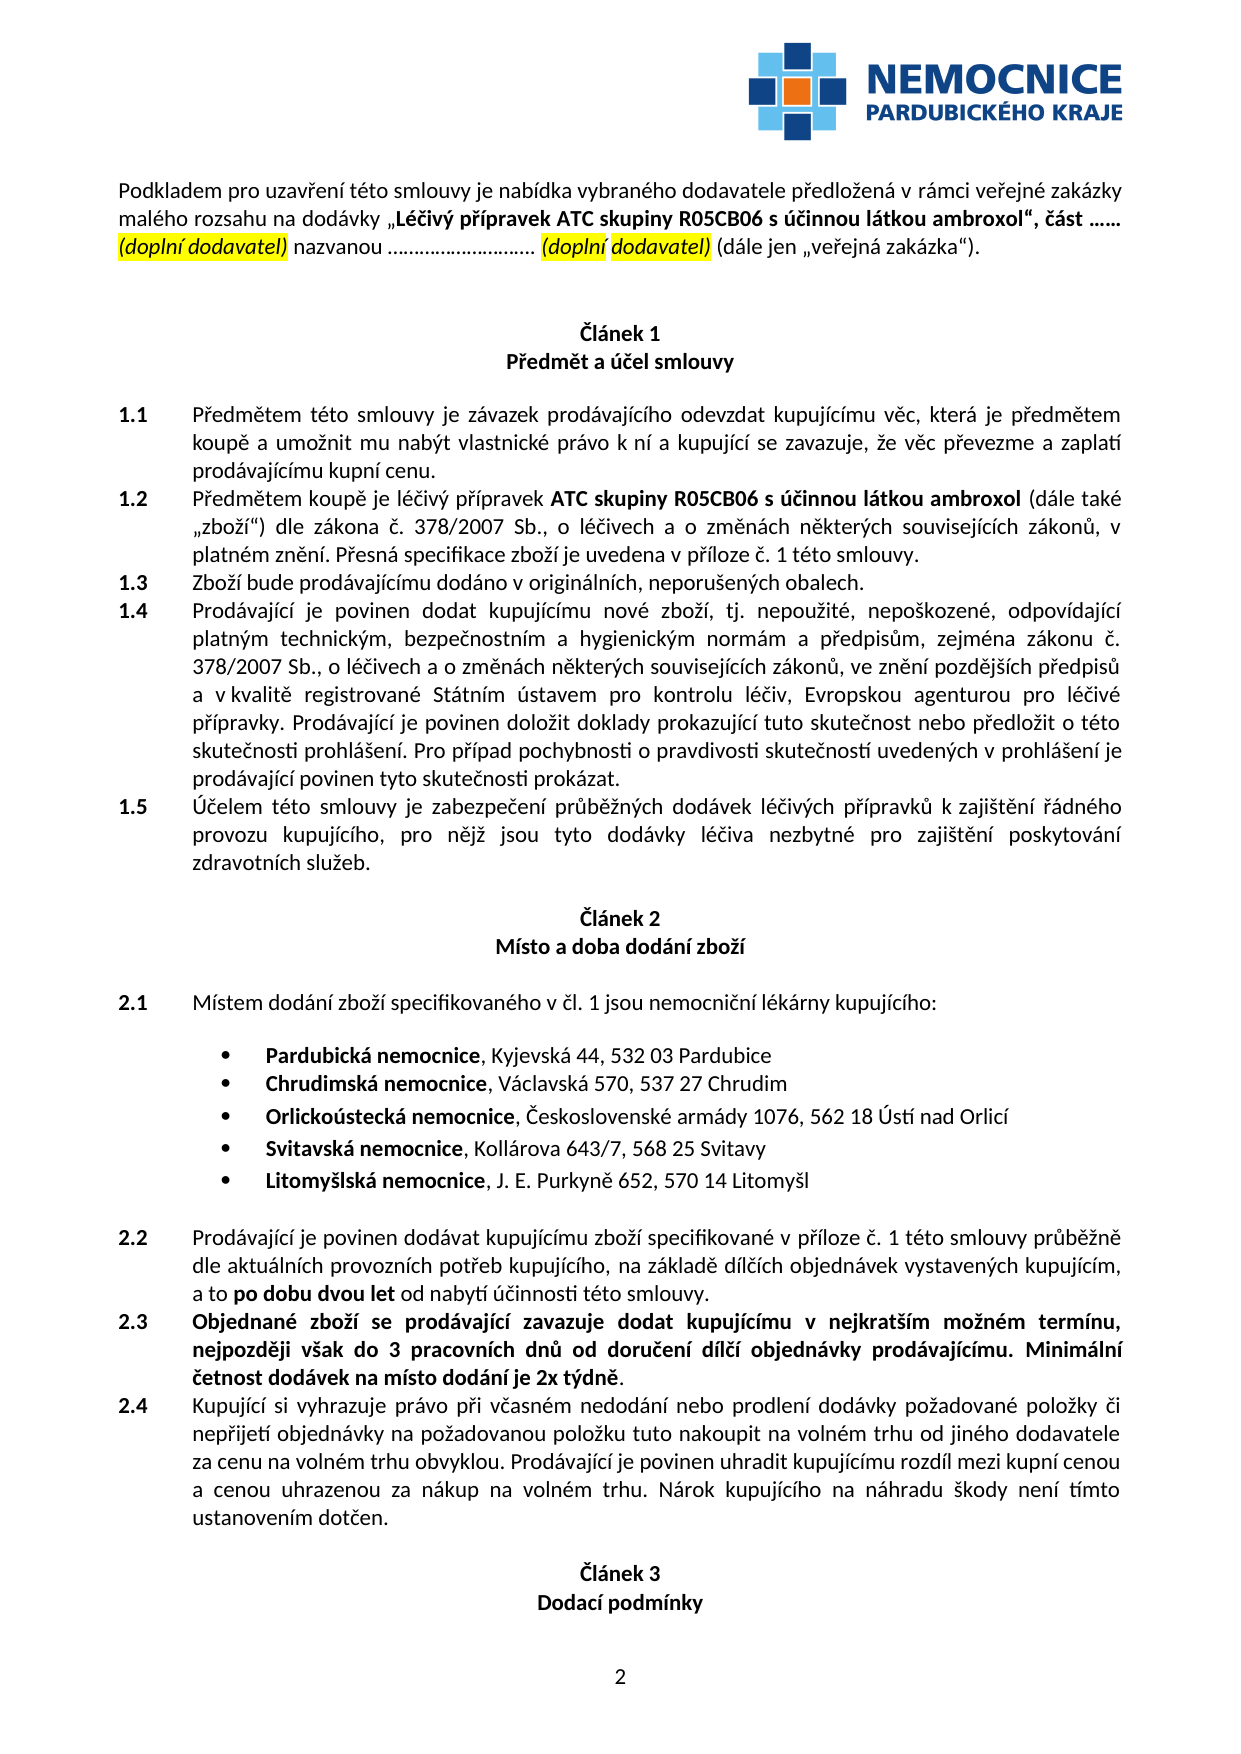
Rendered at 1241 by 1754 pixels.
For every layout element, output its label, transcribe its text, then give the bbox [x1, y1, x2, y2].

list Orlickoústecká nemocnice, Československé armády 1076, 562 18 Ústí nad Orlicí [193, 1102, 1122, 1130]
text Dodací podmínky [118, 1588, 1122, 1616]
list Chrudimská nemocnice, Václavská 570, 537 27 Chrudim [193, 1069, 1122, 1098]
text 2.4 Kupující si vyhrazuje právo při včasném nedodání nebo prodlení dodávky požadované položky či nepřijetí objednávky na požadovanou položku tuto nakoupit na volném trhu od jiného dodavatele za cenu na volném trhu obvyklou. Prodávající je povinen uhradit kupujícímu rozdíl mezi kupní cenou a cenou uhrazenou za nákup na volném trhu. Nárok kupujícího na náhradu škody není tímto ustanovením dotčen. [118, 1391, 1122, 1532]
text Článek 2 [118, 904, 1122, 932]
text Předmět a účel smlouvy [118, 347, 1122, 375]
text 1.5 Účelem této smlouvy je zabezpečení průběžných dodávek léčivých přípravků k zajištění řádného provozu kupujícího, pro nějž jsou tyto dodávky léčiva nezbytné pro zajištění poskytování zdravotních služeb. [118, 792, 1122, 876]
text Článek 1 [118, 319, 1122, 347]
list Pardubická nemocnice, Kyjevská 44, 532 03 Pardubice [193, 1042, 1122, 1069]
subtitle 1.1 Předmětem této smlouvy je závazek prodávajícího odevzdat kupujícímu věc, která je předmětem koupě a umožnit mu nabýt vlastnické právo k ní a kupující se zavazuje, že věc převezme a zaplatí prodávajícímu kupní cenu. [118, 400, 1122, 484]
text 2.1 Místem dodání zboží specifikovaného v čl. 1 jsou nemocniční lékárny kupujícího: [118, 988, 1122, 1017]
text 1.4 Prodávající je povinen dodat kupujícímu nové zboží, tj. nepoužité, nepoškozené, odpovídající platným technickým, bezpečnostním a hygienickým normám a předpisům, zejména zákonu č. 378/2007 Sb., o léčivech a o změnách některých souvisejících zákonů, ve znění pozdějších předpisů a v kvalitě registrované Státním ústavem pro kontrolu léčiv, Evropskou agenturou pro léčivé přípravky. Prodávající je povinen doložit doklady prokazující tuto skutečnost nebo předložit o této skutečnosti prohlášení. Pro případ pochybnosti o pravdivosti skutečností uvedených v prohlášení je prodávající povinen tyto skutečnosti prokázat. [118, 596, 1122, 792]
text Článek 3 [118, 1559, 1122, 1588]
text Místo a doba dodání zboží [118, 932, 1122, 961]
text 2.2 Prodávající je povinen dodávat kupujícímu zboží specifikované v příloze č. 1 této smlouvy průběžně dle aktuálních provozních potřeb kupujícího, na základě dílčích objednávek vystavených kupujícím, a to po dobu dvou let od nabytí účinnosti této smlouvy. [118, 1223, 1122, 1307]
text 1.3 Zboží bude prodávajícímu dodáno v originálních, neporušených obalech. [118, 568, 1122, 596]
text 1.2 Předmětem koupě je léčivý přípravek ATC skupiny R05CB06 s účinnou látkou ambroxol (dále také „zboží“) dle zákona č. 378/2007 Sb., o léčivech a o změnách některých souvisejících zákonů, v platném znění. Přesná specifikace zboží je uvedena v příloze č. 1 této smlouvy. [118, 484, 1122, 568]
text Podkladem pro uzavření této smlouvy je nabídka vybraného dodavatele předložená v rámci veřejné zakázky malého rozsahu na dodávky „Léčivý přípravek ATC skupiny R05CB06 s účinnou látkou ambroxol“, část …… (doplní dodavatel) nazvanou ………………………. (doplní dodavatel) (dále jen „veřejná zakázka“). [118, 176, 1122, 261]
list Svitavská nemocnice, Kollárova 643/7, 568 25 Svitavy [193, 1134, 1122, 1162]
list Litomyšlská nemocnice, J. E. Purkyně 652, 570 14 Litomyšl [193, 1166, 1122, 1194]
text 2.3 Objednané zboží se prodávající zavazuje dodat kupujícímu v nejkratším možném termínu, nejpozději však do 3 pracovních dnů od doručení dílčí objednávky prodávajícímu. Minimální četnost dodávek na místo dodání je 2x týdně. [118, 1307, 1122, 1391]
picture [747, 41, 1123, 142]
